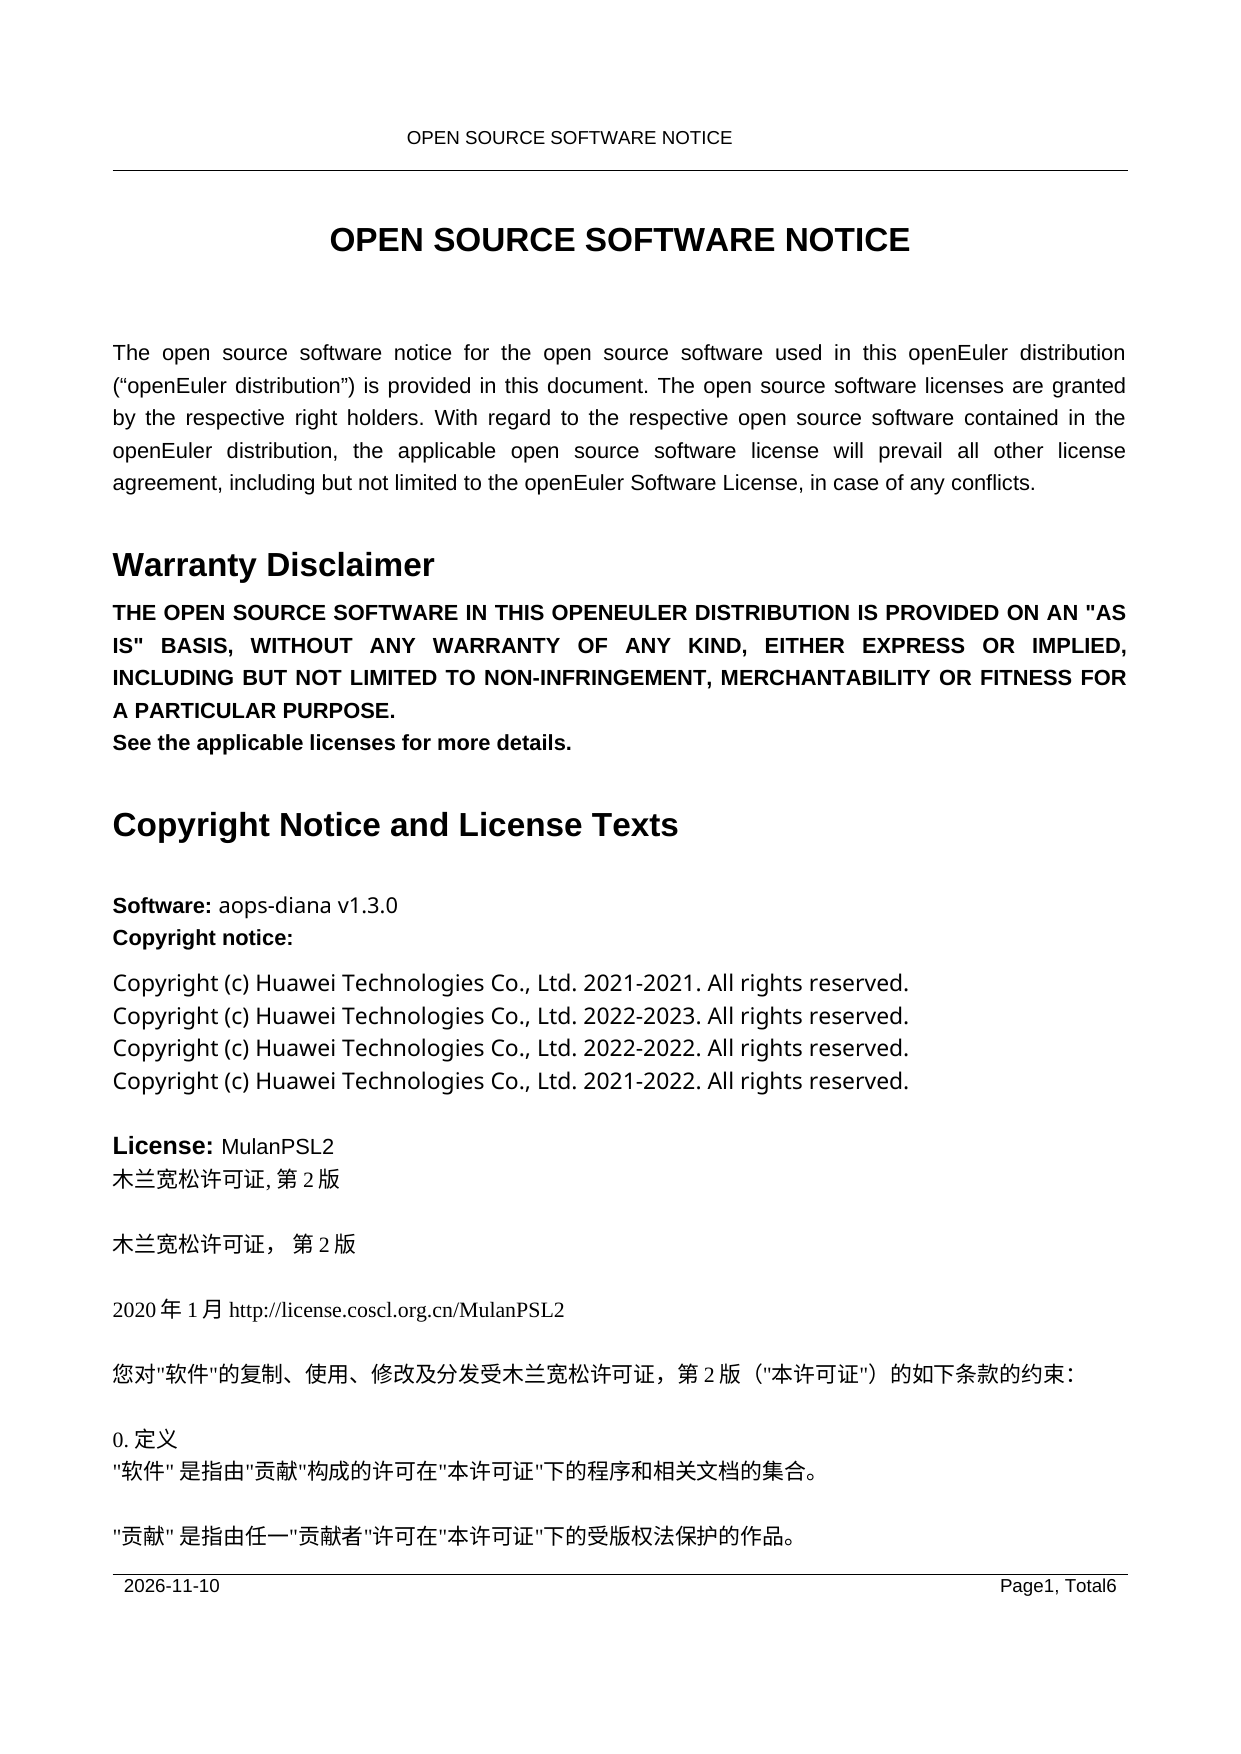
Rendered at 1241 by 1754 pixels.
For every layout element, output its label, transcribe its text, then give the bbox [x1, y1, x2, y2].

text THE OPEN SOURCE SOFTWARE IN THIS OPENEULER DISTRIBUTION IS PROVIDED ON AN "AS IS" BASIS, WITHOUT ANY WARRANTY OF ANY KIND, EITHER EXPRESS OR IMPLIED, INCLUDING BUT NOT LIMITED TO NON-INFRINGEMENT, MERCHANTABILITY OR FITNESS FOR A PARTICULAR PURPOSE. See the applicable licenses for more details. [112, 596, 1128, 759]
text Copyright (c) Huawei Technologies Co., Ltd. 2021-2021. All rights reserved. Copyright (c) Huawei Technologies Co., Ltd. 2022-2023. All rights reserved. Copyright (c) Huawei Technologies Co., Ltd. 2022-2022. All rights reserved. Copyright (c) Huawei Technologies Co., Ltd. 2021-2022. All rights reserved. [112, 966, 1128, 1129]
text Warranty Disclaimer [112, 531, 1128, 596]
title Software: aops-diana v1.3.0 [112, 889, 1128, 921]
text License: MulanPSL2 [112, 1129, 1128, 1161]
text The open source software notice for the open source software used in this openEuler distribution (“openEuler distribution”) is provided in this document. The open source software licenses are granted by the respective right holders. With regard to the respective open source software contained in the openEuler distribution, the applicable open source software license will prevail all other license agreement, including but not limited to the openEuler Software License, in case of any conflicts. [112, 336, 1128, 499]
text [112, 1161, 1128, 1551]
text Copyright notice: [112, 921, 1128, 954]
text Copyright Notice and License Texts [112, 791, 1128, 856]
text OPEN SOURCE SOFTWARE NOTICE [112, 206, 1128, 271]
